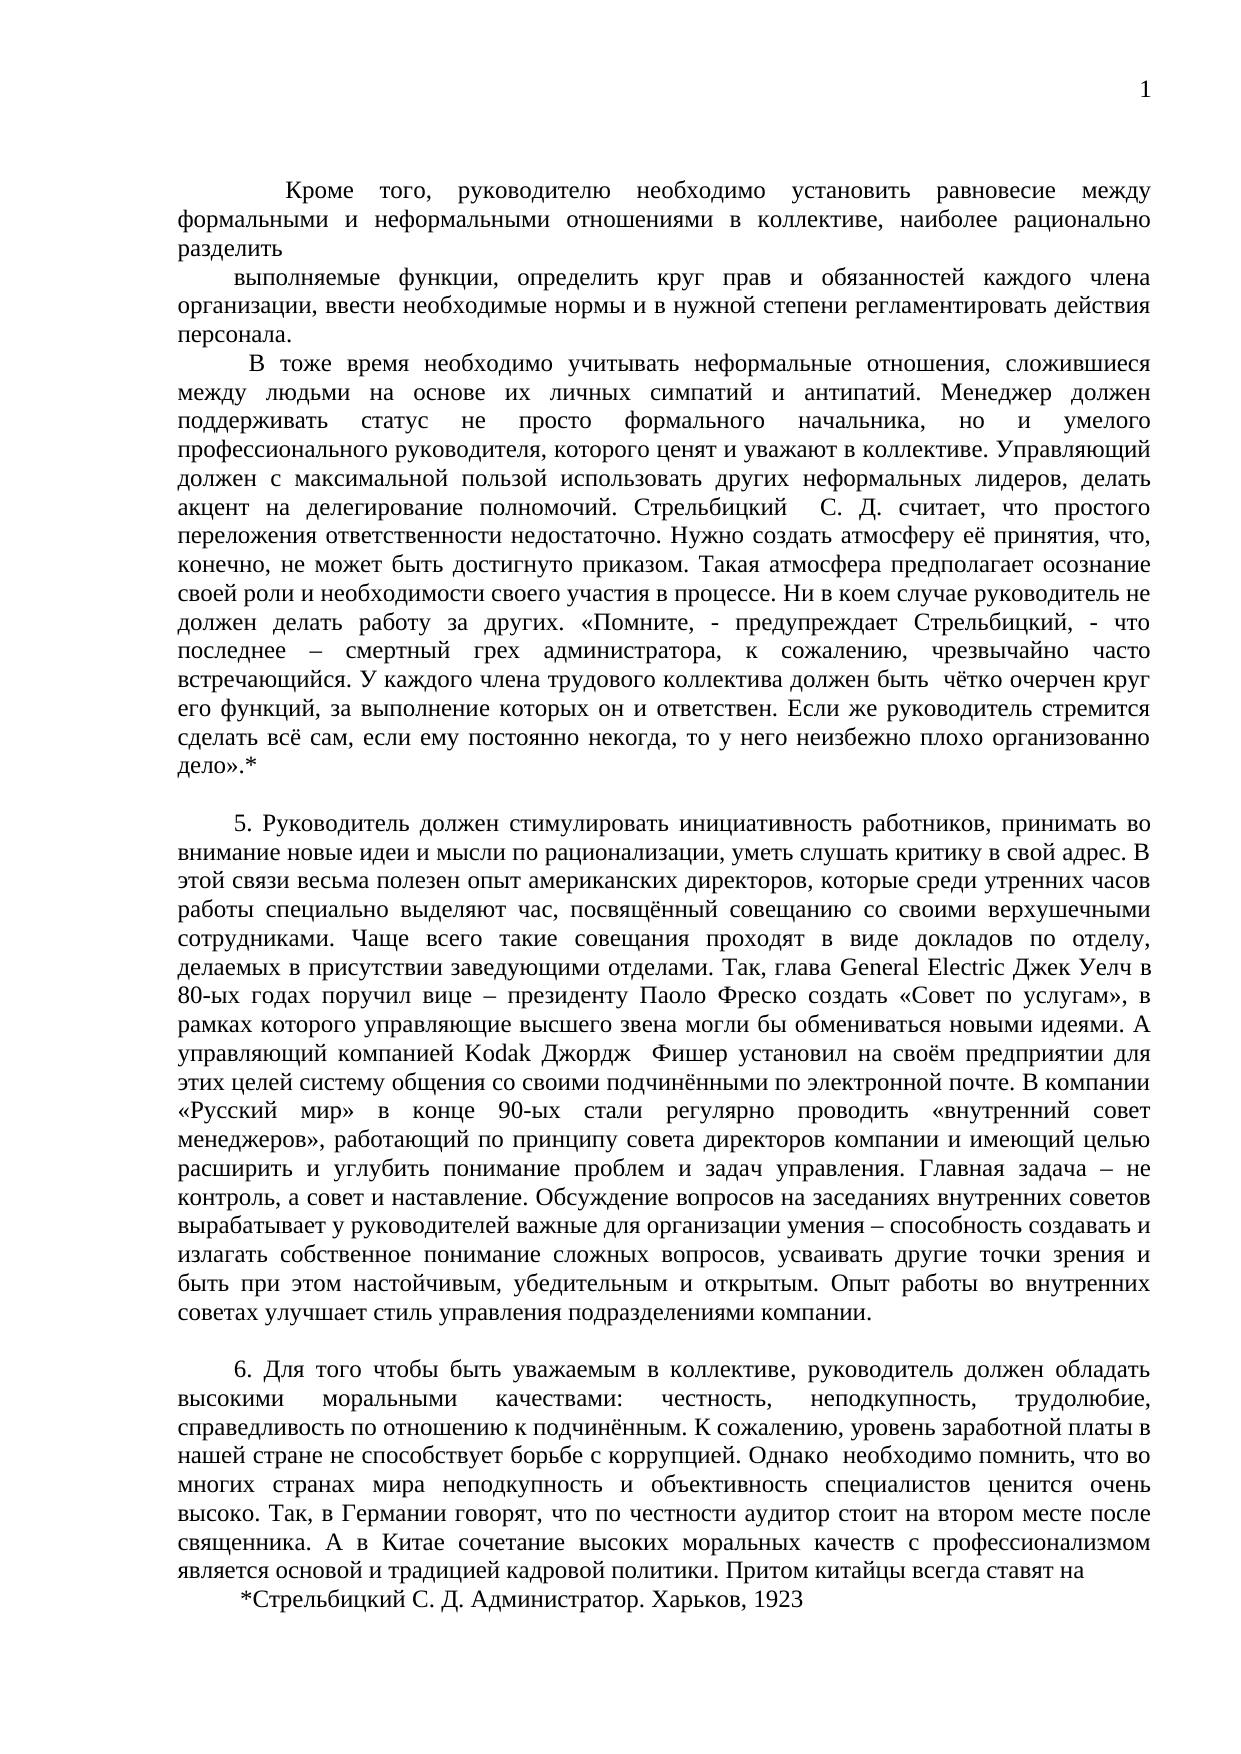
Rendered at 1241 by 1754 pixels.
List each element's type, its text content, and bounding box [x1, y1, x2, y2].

text Кроме того, руководителю необходимо установить равновесие между формальными и неформальными отношениями в коллективе, наиболее рационально разделить [177, 176, 1152, 262]
text выполняемые функции, определить круг прав и обязанностей каждого члена организации, ввести необходимые нормы и в нужной степени регламентировать действия персонала. [177, 262, 1152, 348]
text 6. Для того чтобы быть уважаемым в коллективе, руководитель должен обладать высокими моральными качествами: честность, неподкупность, трудолюбие, справедливость по отношению к подчинённым. К сожалению, уровень заработной платы в нашей стране не способствует борьбе с коррупцией. Однако необходимо помнить, что во многих странах мира неподкупность и объективность специалистов ценится очень высоко. Так, в Германии говорят, что по честности аудитор стоит на втором месте после священника. А в Китае сочетание высоких моральных качеств с профессионализмом является основой и традицией кадровой политики. Притом китайцы всегда ставят на [177, 1354, 1152, 1584]
text *Стрельбицкий С. Д. Администратор. Харьков, 1923 [177, 1584, 1152, 1613]
text В тоже время необходимо учитывать неформальные отношения, сложившиеся между людьми на основе их личных симпатий и антипатий. Менеджер должен поддерживать статус не просто формального начальника, но и умелого профессионального руководителя, которого ценят и уважают в коллективе. Управляющий должен с максимальной пользой использовать других неформальных лидеров, делать акцент на делегирование полномочий. Стрельбицкий С. Д. считает, что простого переложения ответственности недостаточно. Нужно создать атмосферу её принятия, что, конечно, не может быть достигнуто приказом. Такая атмосфера предполагает осознание своей роли и необходимости своего участия в процессе. Ни в коем случае руководитель не должен делать работу за других. «Помните, - предупреждает Стрельбицкий, - что последнее – смертный грех администратора, к сожалению, чрезвычайно часто встречающийся. У каждого члена трудового коллектива должен быть чётко очерчен круг его функций, за выполнение которых он и ответствен. Если же руководитель стремится сделать всё сам, если ему постоянно некогда, то у него неизбежно плохо организованно дело».* [177, 348, 1152, 779]
text 5. Руководитель должен стимулировать инициативность работников, принимать во внимание новые идеи и мысли по рационализации, уметь слушать критику в свой адрес. В этой связи весьма полезен опыт американских директоров, которые среди утренних часов работы специально выделяют час, посвящённый совещанию со своими верхушечными сотрудниками. Чаще всего такие совещания проходят в виде докладов по отделу, делаемых в присутствии заведующими отделами. Так, глава General Electric Джек Уелч в 80-ых годах поручил вице – президенту Паоло Фреско создать «Совет по услугам», в рамках которого управляющие высшего звена могли бы обмениваться новыми идеями. А управляющий компанией Kodak Джордж Фишер установил на своём предприятии для этих целей систему общения со своими подчинёнными по электронной почте. В компании «Русский мир» в конце 90-ых стали регулярно проводить «внутренний совет менеджеров», работающий по принципу совета директоров компании и имеющий целью расширить и углубить понимание проблем и задач управления. Главная задача – не контроль, а совет и наставление. Обсуждение вопросов на заседаниях внутренних советов вырабатывает у руководителей важные для организации умения – способность создавать и излагать собственное понимание сложных вопросов, усваивать другие точки зрения и быть при этом настойчивым, убедительным и открытым. Опыт работы во внутренних советах улучшает стиль управления подразделениями компании. [177, 808, 1152, 1326]
